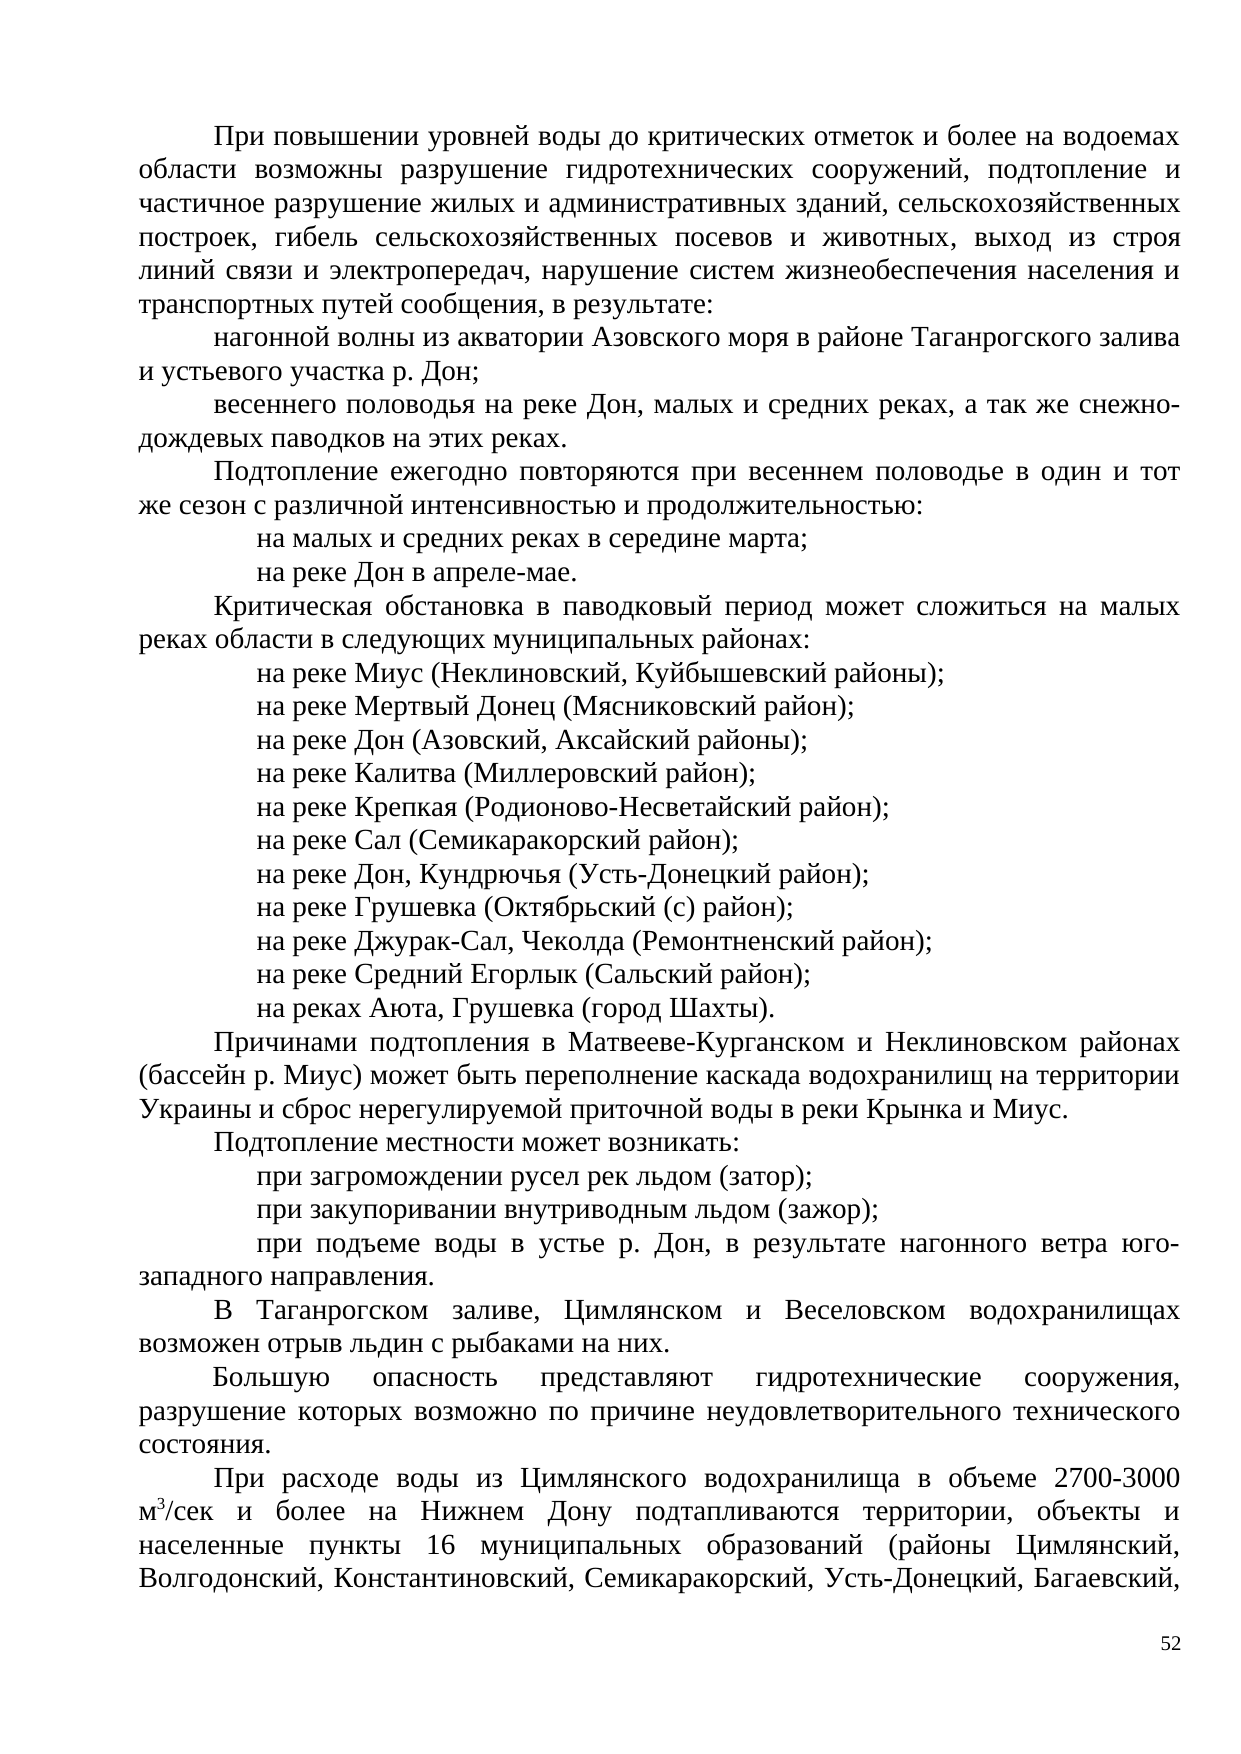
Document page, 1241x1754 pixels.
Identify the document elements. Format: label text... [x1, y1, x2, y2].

text на реке Калитва (Миллеровский район); [138, 755, 1181, 789]
list В Таганрогском заливе, Цимлянском и Веселовском водохранилищах возможен отрыв льдин с рыбаками на них. [138, 1292, 1181, 1359]
text на реке Джурак-Сал, Чеколда (Ремонтненский район); [138, 923, 1181, 957]
text на реке Миус (Неклиновский, Куйбышевский районы); [138, 655, 1181, 688]
text Большую опасность представляют гидротехнические сооружения, разрушение которых возможно по причине неудовлетворительного технического состояния. [138, 1359, 1181, 1460]
text на малых и средних реках в середине марта; [138, 521, 1181, 554]
text на реке Дон (Азовский, Аксайский районы); [138, 722, 1181, 755]
text на реках Аюта, Грушевка (город Шахты). [138, 990, 1181, 1024]
list Подтопление ежегодно повторяются при весеннем половодье в один и тот же сезон с различной интенсивностью и продолжительностью: [138, 453, 1181, 521]
list при закупоривании внутриводным льдом (зажор); [138, 1191, 1181, 1225]
list Подтопление местности может возникать: [138, 1124, 1181, 1158]
text на реке Грушевка (Октябрьский (с) район); [138, 889, 1181, 923]
text на реке Дон, Кундрючья (Усть-Донецкий район); [138, 856, 1181, 889]
text на реке Крепкая (Родионово-Несветайский район); [138, 789, 1181, 822]
list при загромождении русел рек льдом (затор); [138, 1158, 1181, 1191]
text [138, 1460, 1181, 1594]
text нагонной волны из акватории Азовского моря в районе Таганрогского залива и устьевого участка р. Дон; [138, 319, 1181, 386]
text весеннего половодья на реке Дон, малых и средних реках, а так же снежно-дождевых паводков на этих реках. [138, 386, 1181, 453]
list при подъеме воды в устье р. Дон, в результате нагонного ветра юго-западного направления. [138, 1225, 1181, 1292]
text на реке Мертвый Донец (Мясниковский район); [138, 688, 1181, 722]
text Критическая обстановка в паводковый период может сложиться на малых реках области в следующих муниципальных районах: [138, 588, 1181, 655]
text Причинами подтопления в Матвееве-Курганском и Неклиновском районах (бассейн р. Миус) может быть переполнение каскада водохранилищ на территории Украины и сброс нерегулируемой приточной воды в реки Крынка и Миус. [138, 1024, 1181, 1124]
text на реке Средний Егорлык (Сальский район); [138, 957, 1181, 990]
text При повышении уровней воды до критических отметок и более на водоемах области возможны разрушение гидротехнических сооружений, подтопление и частичное разрушение жилых и административных зданий, сельскохозяйственных построек, гибель сельскохозяйственных посевов и животных, выход из строя линий связи и электропередач, нарушение систем жизнеобеспечения населения и транспортных путей сообщения, в результате: [138, 118, 1181, 319]
text на реке Сал (Семикаракорский район); [138, 822, 1181, 856]
text на реке Дон в апреле-мае. [138, 554, 1181, 588]
